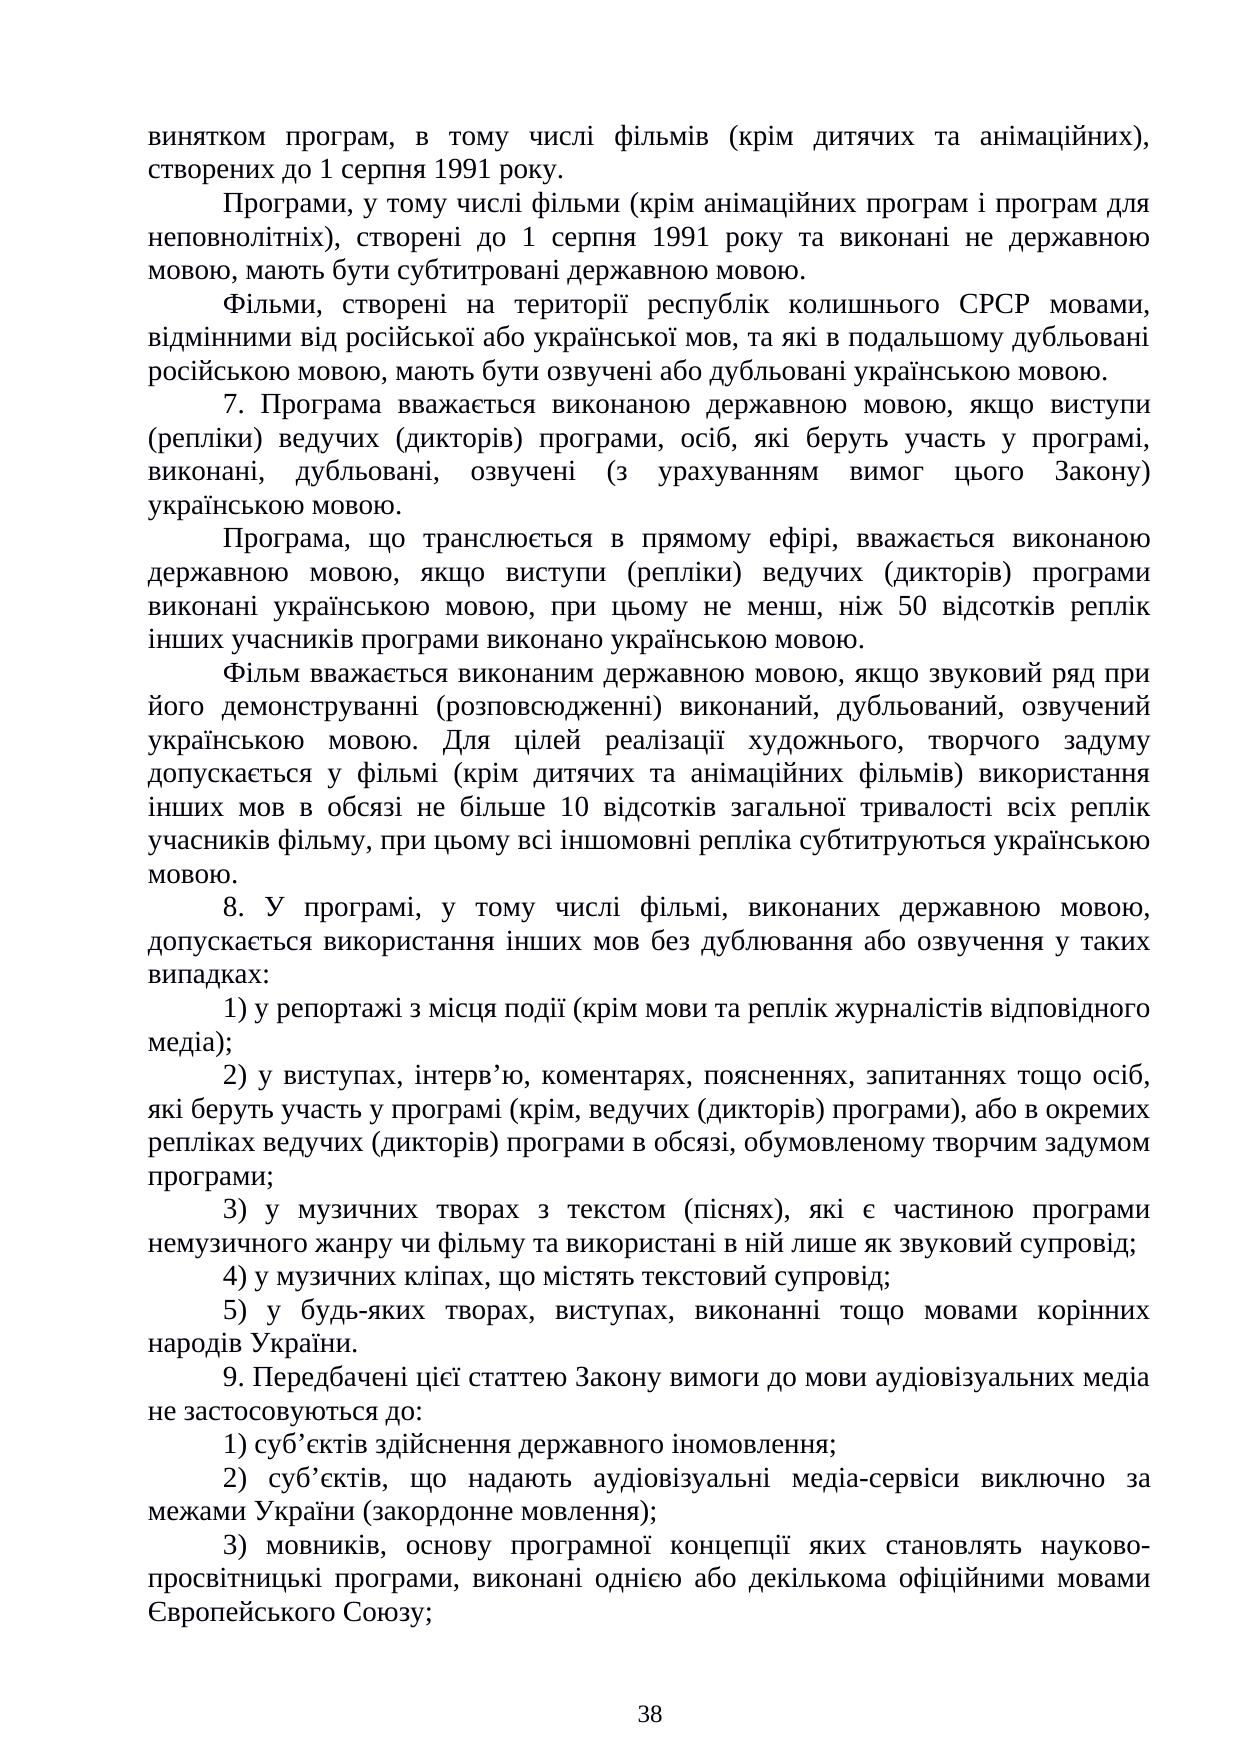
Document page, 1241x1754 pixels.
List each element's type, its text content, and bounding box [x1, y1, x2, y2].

text 2) у виступах, інтерв’ю, коментарях, поясненнях, запитаннях тощо осіб, які беруть участь у програмі (крім, ведучих (дикторів) програми), або в окремих репліках ведучих (дикторів) програми в обсязі, обумовленому творчим задумом програми; [148, 1057, 1152, 1191]
text 3) у музичних творах з текстом (піснях), які є частиною програми немузичного жанру чи фільму та використані в ній лише як звуковий супровід; [148, 1191, 1152, 1258]
text 3) мовників, основу програмної концепції яких становлять науково-просвітницькі програми, виконані однією або декількома офіційними мовами Європейського Союзу; [148, 1527, 1152, 1627]
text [148, 118, 1152, 185]
text 5) у будь-яких творах, виступах, виконанні тощо мовами корінних народів України. [148, 1292, 1152, 1359]
text Програма, що транслюється в прямому ефірі, вважається виконаною державною мовою, якщо виступи (репліки) ведучих (дикторів) програми виконані українською мовою, при цьому не менш, ніж 50 відсотків реплік інших учасників програми виконано українською мовою. [148, 521, 1152, 655]
text Програми, у тому числі фільми (крім анімаційних програм і програм для неповнолітніх), створені до 1 серпня 1991 року та виконані не державною мовою, мають бути субтитровані державною мовою. [148, 185, 1152, 286]
text 1) у репортажі з місця події (крім мови та реплік журналістів відповідного медіа); [148, 990, 1152, 1057]
text Фільм вважається виконаним державною мовою, якщо звуковий ряд при його демонструванні (розповсюдженні) виконаний, дубльований, озвучений українською мовою. Для цілей реалізації художнього, творчого задуму допускається у фільмі (крім дитячих та анімаційних фільмів) використання інших мов в обсязі не більше 10 відсотків загальної тривалості всіх реплік учасників фільму, при цьому всі іншомовні репліка субтитруються українською мовою. [148, 655, 1152, 889]
text 9. Передбачені цієї статтею Закону вимоги до мови аудіовізуальних медіа не застосовуються до: [148, 1359, 1152, 1426]
text 2) суб’єктів, що надають аудіовізуальні медіа-сервіси виключно за межами України (закордонне мовлення); [148, 1460, 1152, 1527]
text 8. У програмі, у тому числі фільмі, виконаних державною мовою, допускається використання інших мов без дублювання або озвучення у таких випадках: [148, 889, 1152, 990]
text Фільми, створені на території республік колишнього СРСР мовами, відмінними від російської або української мов, та які в подальшому дубльовані російською мовою, мають бути озвучені або дубльовані українською мовою. [148, 286, 1152, 386]
text 4) у музичних кліпах, що містять текстовий супровід; [148, 1258, 1152, 1292]
text 7. Програма вважається виконаною державною мовою, якщо виступи (репліки) ведучих (дикторів) програми, осіб, які беруть участь у програмі, виконані, дубльовані, озвучені (з урахуванням вимог цього Закону) українською мовою. [148, 386, 1152, 521]
text 1) суб’єктів здійснення державного іномовлення; [148, 1426, 1152, 1460]
